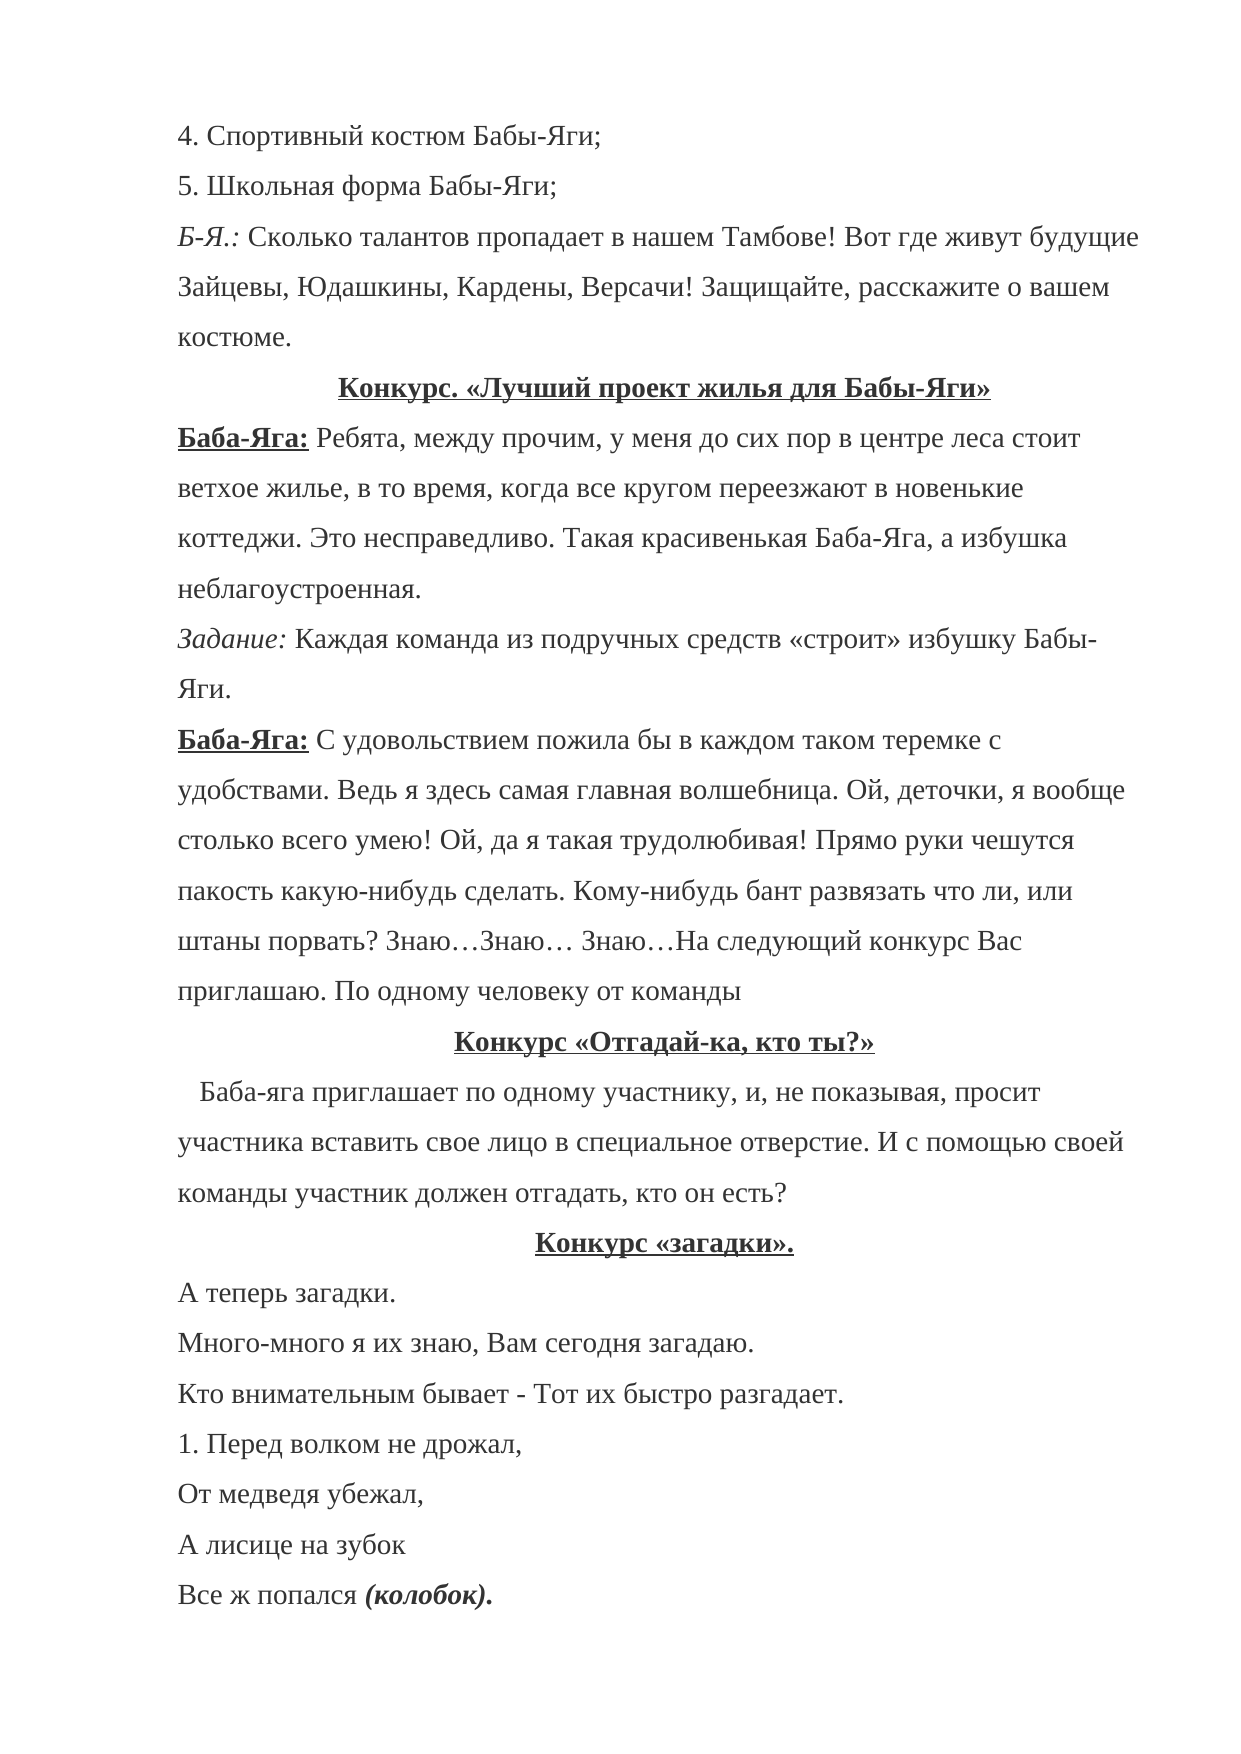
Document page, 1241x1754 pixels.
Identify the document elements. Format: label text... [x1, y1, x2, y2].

text Баба-Яга: Ребята, между прочим, у меня до сих пор в центре леса стоит ветхое жилье, в то время, когда все кругом переезжают в новенькие коттеджи. Это несправедливо. Такая красивенькая Баба-Яга, а избушка неблагоустроенная. [177, 420, 1152, 604]
text Много-много я их знаю, Вам сегодня загадаю. [177, 1326, 1152, 1359]
text 5. Школьная форма Бабы-Яги; [177, 168, 1152, 202]
text Все ж попался (колобок). [177, 1577, 1152, 1611]
text Баба-Яга: С удовольствием пожила бы в каждом таком теремке с удобствами. Ведь я здесь самая главная волшебница. Ой, деточки, я вообще столько всего умею! Ой, да я такая трудолюбивая! Прямо руки чешутся пакость какую-нибудь сделать. Кому-нибудь бант развязать что ли, или штаны порвать? Знаю…Знаю… Знаю…На следующий конкурс Вас приглашаю. По одному человеку от команды [177, 722, 1152, 1007]
text Баба-яга приглашает по одному участнику, и, не показывая, просит участника вставить свое лицо в специальное отверстие. И с помощью своей команды участник должен отгадать, кто он есть? [177, 1074, 1152, 1208]
text А теперь загадки. [177, 1275, 1152, 1309]
text А лисице на зубок [177, 1527, 1152, 1560]
text 1. Перед волком не дрожал, [177, 1426, 1152, 1460]
text 4. Спортивный костюм Бабы-Яги; [177, 118, 1152, 152]
text Конкурс. «Лучший проект жилья для Бабы-Яги» [177, 370, 1152, 403]
text От медведя убежал, [177, 1477, 1152, 1510]
text Задание: Каждая команда из подручных средств «строит» избушку Бабы-Яги. [177, 621, 1152, 705]
text Б-Я.: Сколько талантов пропадает в нашем Тамбове! Вот где живут будущие Зайцевы, Юдашкины, Кардены, Версачи! Защищайте, расскажите о вашем костюме. [177, 219, 1152, 353]
text Кто внимательным бывает - Тот их быстро разгадает. [177, 1376, 1152, 1409]
text Конкурс «загадки». [177, 1225, 1152, 1258]
text Конкурс «Отгадай-ка, кто ты?» [177, 1024, 1152, 1057]
